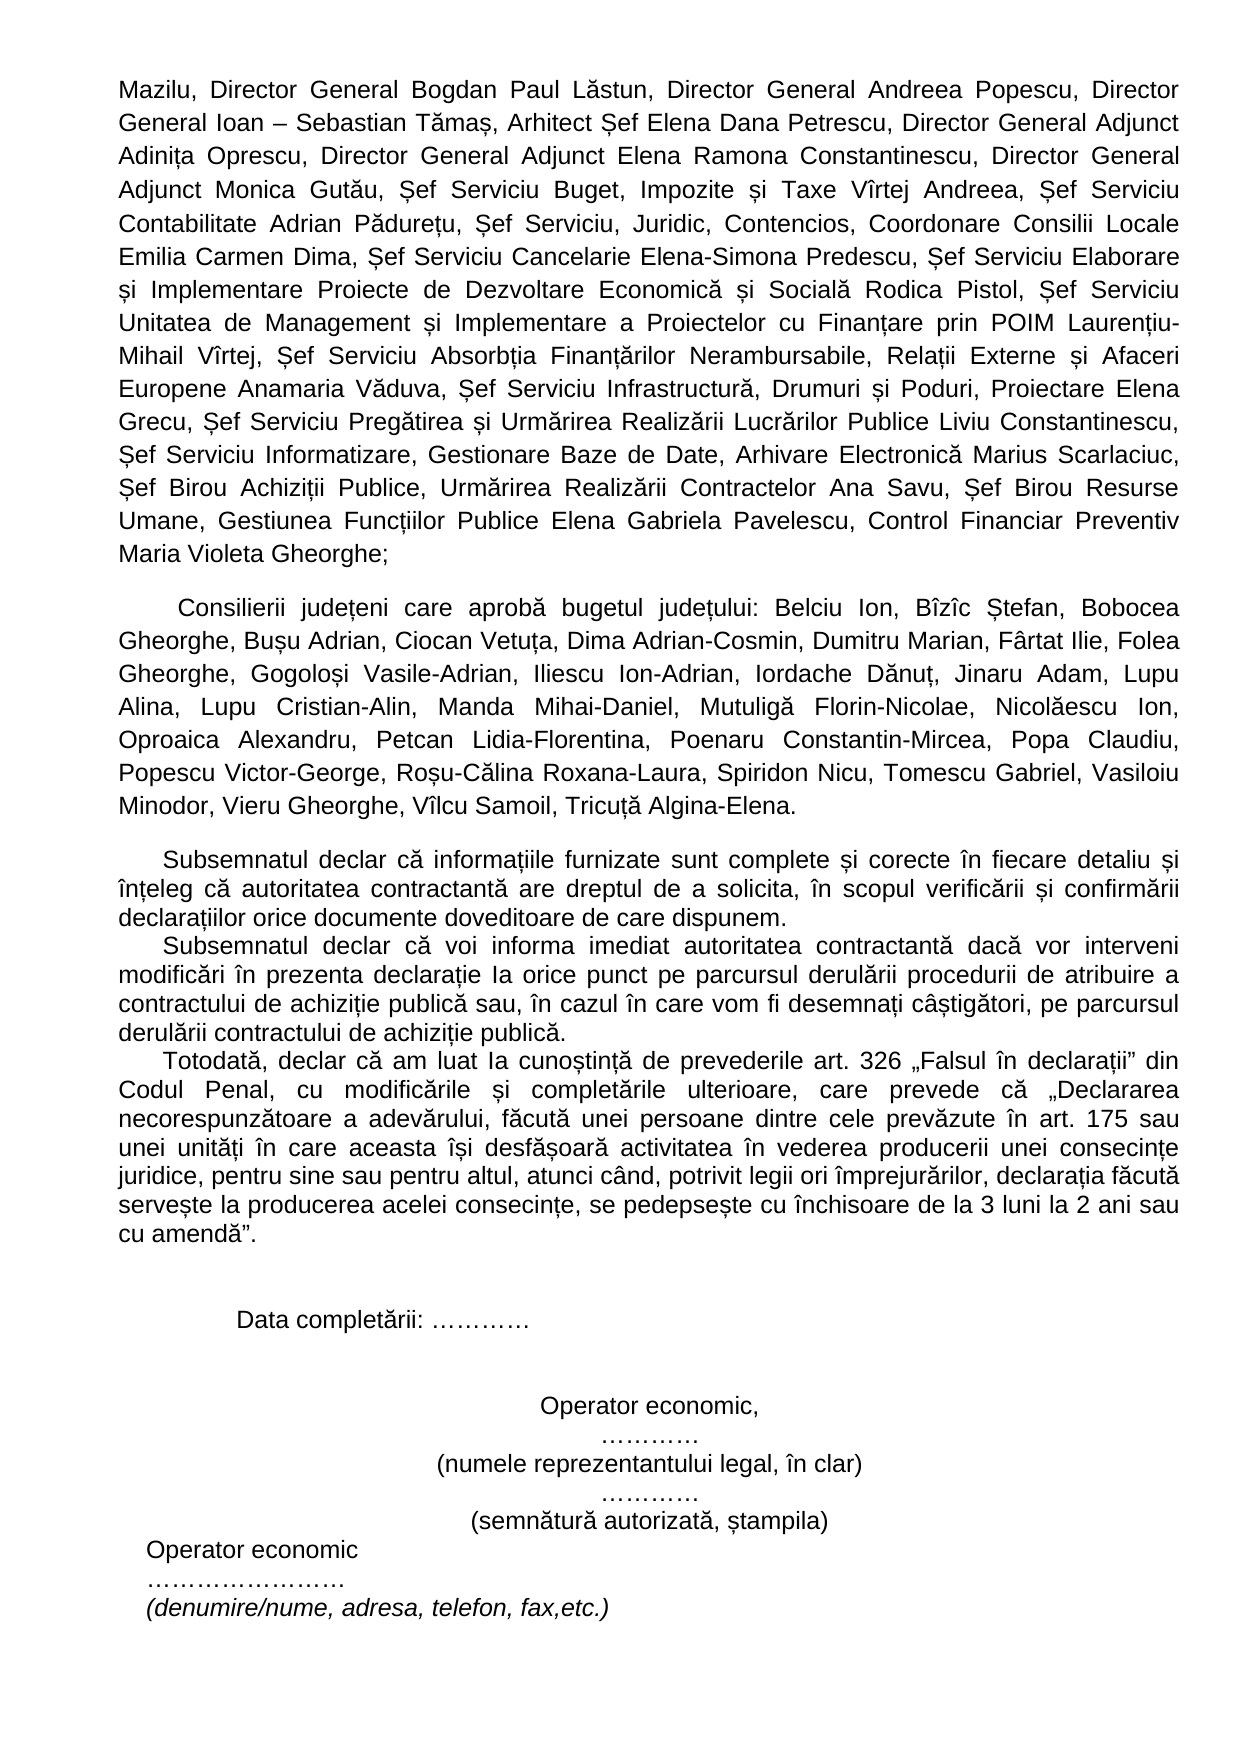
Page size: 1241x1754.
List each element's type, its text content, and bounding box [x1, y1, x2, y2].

text (numele reprezentantului legal, în clar) [118, 1449, 1181, 1478]
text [118, 75, 1181, 568]
text ………… [118, 1420, 1181, 1449]
text Operator economic, [118, 1391, 1181, 1420]
text Subsemnatul declar că informațiile furnizate sunt complete și corecte în fiecare detaliu și înțeleg că autoritatea contractantă are dreptul de a solicita, în scopul verificării și confirmării declarațiilor orice documente doveditoare de care dispunem. [118, 845, 1181, 931]
text Operator economic [118, 1535, 1181, 1564]
text Data completării: ………… [118, 1305, 1181, 1334]
text (semnătură autorizată, ștampila) [118, 1506, 1181, 1535]
text ………… [118, 1478, 1181, 1506]
text …………………… [118, 1564, 1181, 1593]
text Consilierii județeni care aprobă bugetul județului: Belciu Ion, Bîzîc Ștefan, Bobocea Gheorghe, Bușu Adrian, Ciocan Vetuța, Dima Adrian-Cosmin, Dumitru Marian, Fârtat Ilie, Folea Gheorghe, Gogoloși Vasile-Adrian, Iliescu Ion-Adrian, Iordache Dănuț, Jinaru Adam, Lupu Alina, Lupu Cristian-Alin, Manda Mihai-Daniel, Mutuligă Florin-Nicolae, Nicolăescu Ion, Oproaica Alexandru, Petcan Lidia-Florentina, Poenaru Constantin-Mircea, Popa Claudiu, Popescu Victor-George, Roșu-Călina Roxana-Laura, Spiridon Nicu, Tomescu Gabriel, Vasiloiu Minodor, Vieru Gheorghe, Vîlcu Samoil, Tricuță Algina-Elena. [118, 593, 1181, 820]
text Totodată, declar că am luat Ia cunoștință de prevederile art. 326 „Falsul în declarații” din Codul Penal, cu modificările și completările ulterioare, care prevede că „Declararea necorespunzătoare a adevărului, făcută unei persoane dintre cele prevăzute în art. 175 sau unei unități în care aceasta își desfășoară activitatea în vederea producerii unei consecințe juridice, pentru sine sau pentru altul, atunci când, potrivit legii ori împrejurărilor, declarația făcută servește la producerea acelei consecințe, se pedepsește cu închisoare de la 3 luni la 2 ani sau cu amendă”. [118, 1046, 1181, 1248]
text (denumire/nume, adresa, telefon, fax,etc.) [118, 1593, 1181, 1621]
text Subsemnatul declar că voi informa imediat autoritatea contractantă dacă vor interveni modificări în prezenta declarație Ia orice punct pe parcursul derulării procedurii de atribuire a contractului de achiziție publică sau, în cazul în care vom fi desemnați câștigători, pe parcursul derulării contractului de achiziție publică. [118, 931, 1181, 1046]
